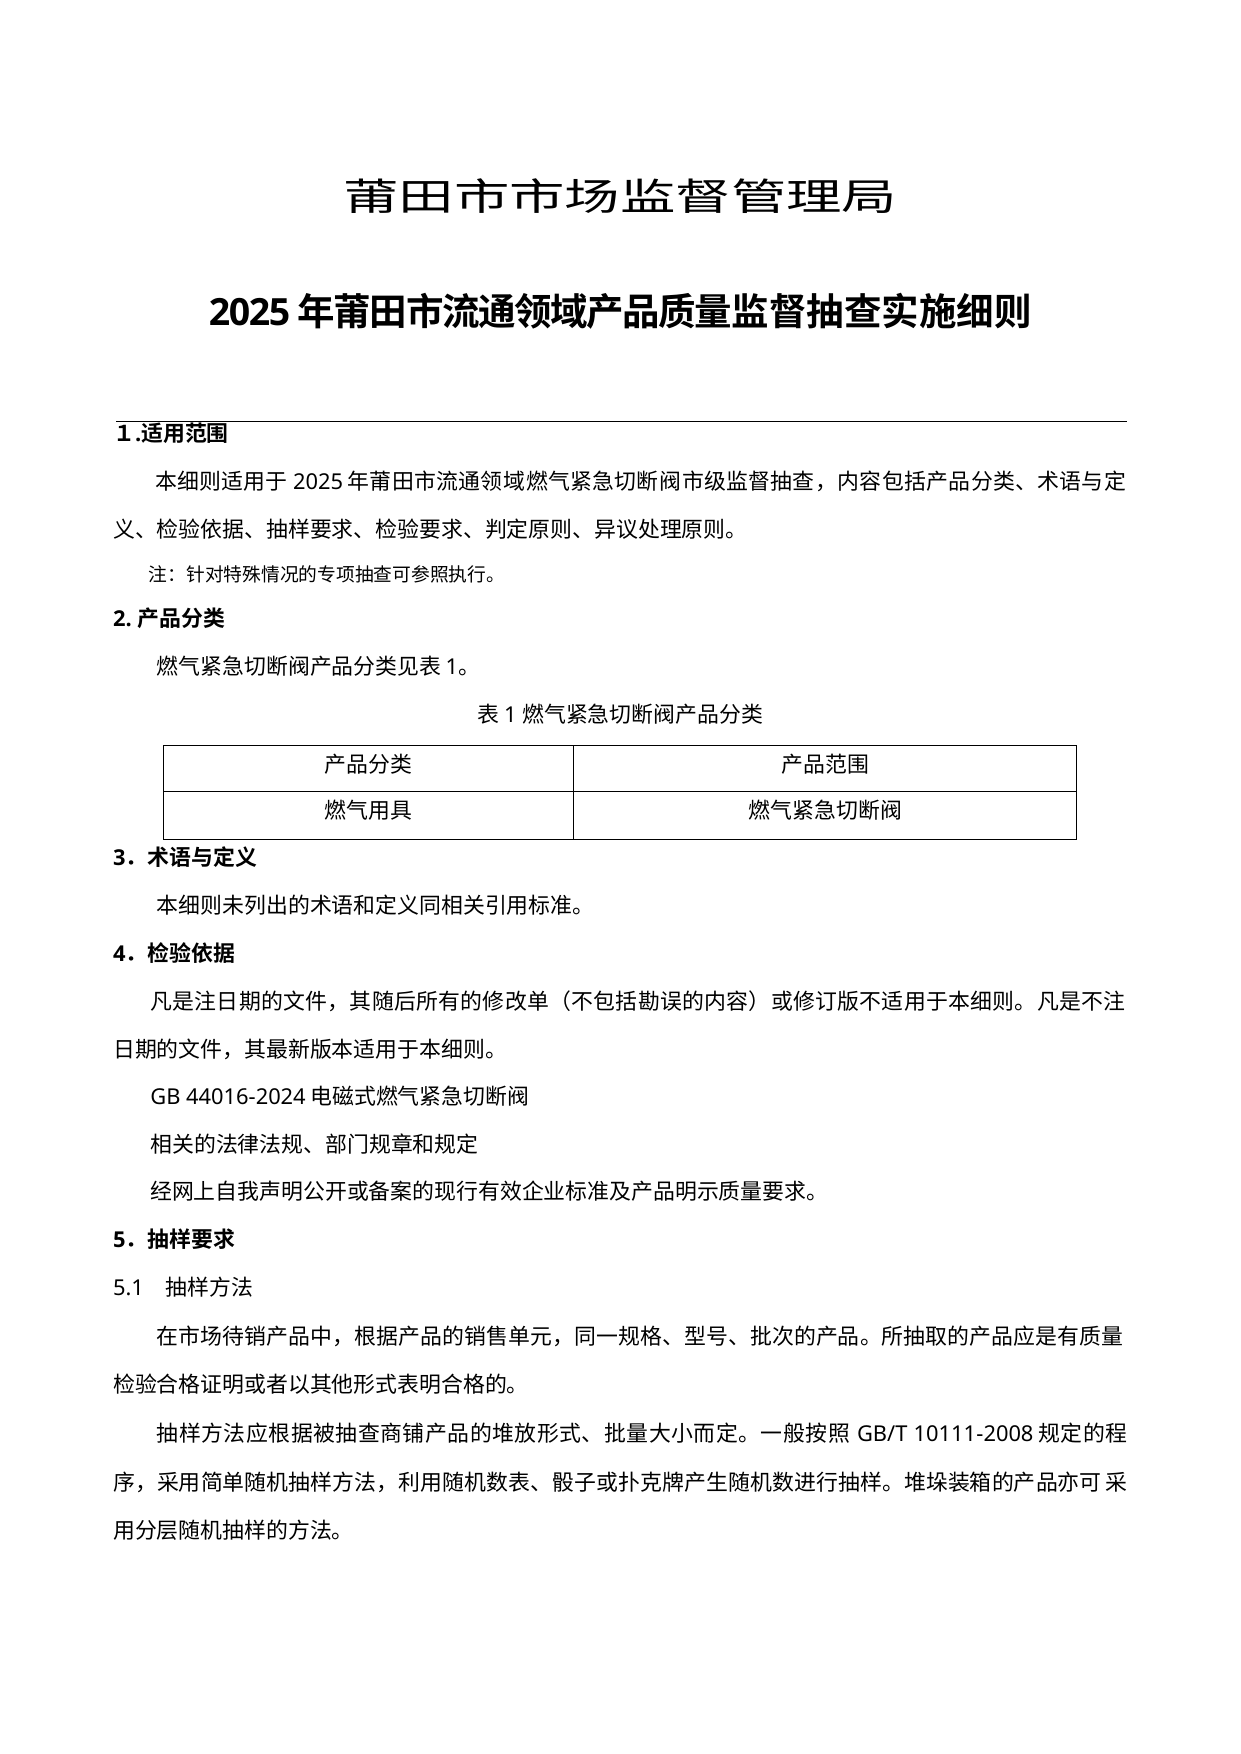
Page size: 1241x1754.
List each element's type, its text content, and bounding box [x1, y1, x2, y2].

text 相关的法律法规、部门规章和规定 [113, 1127, 1127, 1158]
text 经网上自我声明公开或备案的现行有效企业标准及产品明示质量要求。 [113, 1174, 1127, 1206]
text 凡是注日期的文件，其随后所有的修改单（不包括勘误的内容）或修订版不适用于本细则。凡是不注日期的文件，其最新版本适用于本细则。 [113, 984, 1127, 1063]
table_header 产品范围 [574, 746, 1076, 791]
text 2025年莆田市流通领域产品质量监督抽查实施细则 [113, 276, 1127, 341]
text 5.1 抽样方法 [113, 1270, 1127, 1302]
text 莆田市市场监督管理局 [113, 162, 1127, 227]
text GB 44016-2024电磁式燃气紧急切断阀 [113, 1079, 1127, 1111]
text 在市场待销产品中，根据产品的销售单元，同一规格、型号、批次的产品。所抽取的产品应是有质量检验合格证明或者以其他形式表明合格的。 [113, 1318, 1127, 1399]
table_header 产品分类 [164, 746, 573, 791]
text 2. 产品分类 [113, 600, 1127, 633]
text 表1 燃气紧急切断阀产品分类 [113, 697, 1127, 729]
text 燃气紧急切断阀产品分类见表1。 [113, 648, 1127, 681]
text 3．术语与定义 [113, 840, 1127, 872]
table_cell 燃气紧急切断阀 [574, 792, 1076, 839]
text １.适用范围 [113, 416, 1127, 448]
text 4．检验依据 [113, 936, 1127, 968]
text 本细则未列出的术语和定义同相关引用标准。 [113, 888, 1127, 920]
text 5．抽样要求 [113, 1222, 1127, 1254]
table_cell 燃气用具 [164, 792, 573, 839]
text 注：针对特殊情况的专项抽查可参照执行。 [113, 559, 1127, 587]
text 抽样方法应根据被抽查商铺产品的堆放形式、批量大小而定。一般按照GB/T 10111-2008规定的程序，采用简单随机抽样方法，利用随机数表、骰子或扑克牌产生随机数进行抽样。堆垛装箱的产品亦可采用分层随机抽样的方法。 [113, 1415, 1127, 1545]
text 本细则适用于2025年莆田市流通领域燃气紧急切断阀市级监督抽查，内容包括产品分类、术语与定义、检验依据、抽样要求、检验要求、判定原则、异议处理原则。 [113, 464, 1127, 544]
